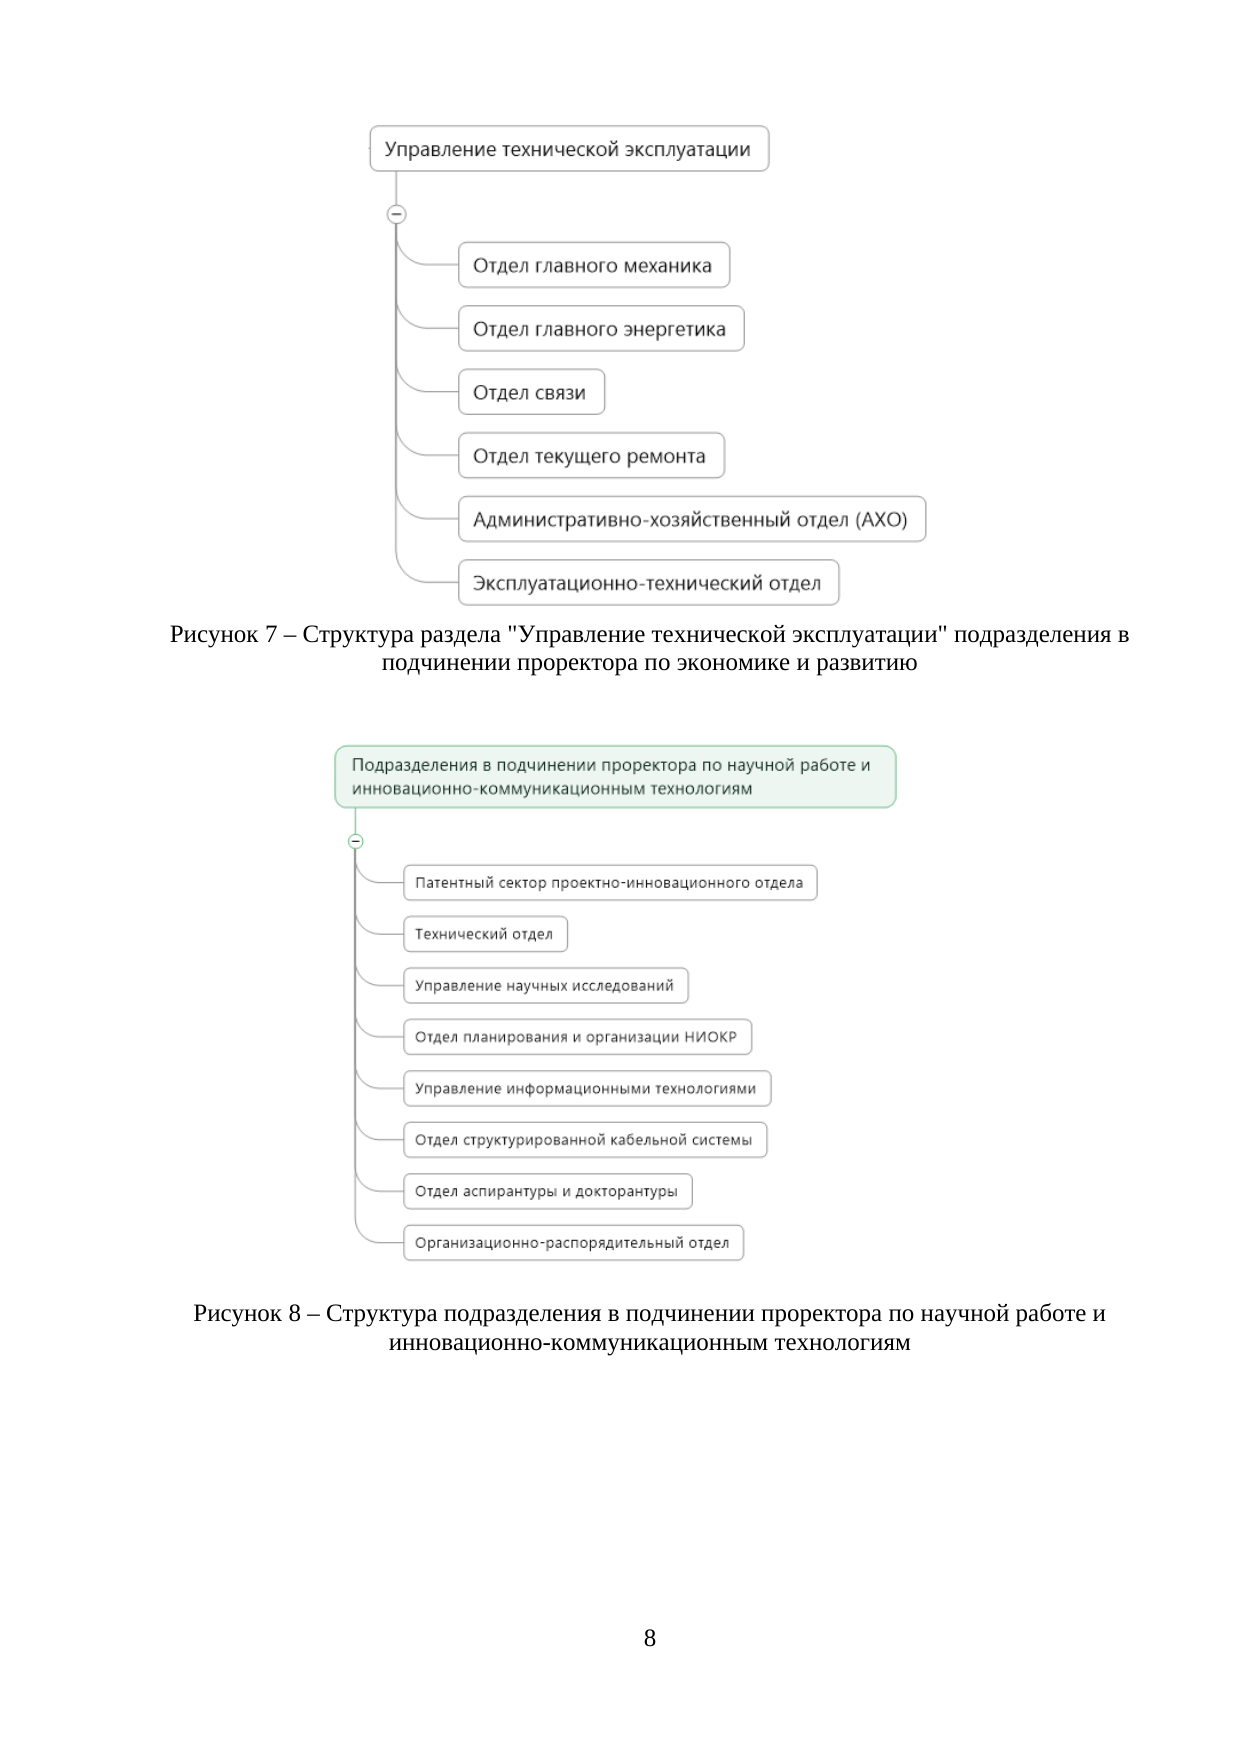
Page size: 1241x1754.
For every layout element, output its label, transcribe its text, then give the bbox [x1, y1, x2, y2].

text Рисунок 8 – Структура подразделения в подчинении проректора по научной работе и инновационно-коммуникационным технологиям [118, 1298, 1181, 1356]
picture [346, 118, 953, 619]
text Рисунок 7 – Структура раздела "Управление технической эксплуатации" подразделения в подчинении проректора по экономике и развитию [118, 619, 1181, 676]
picture [307, 725, 993, 1280]
